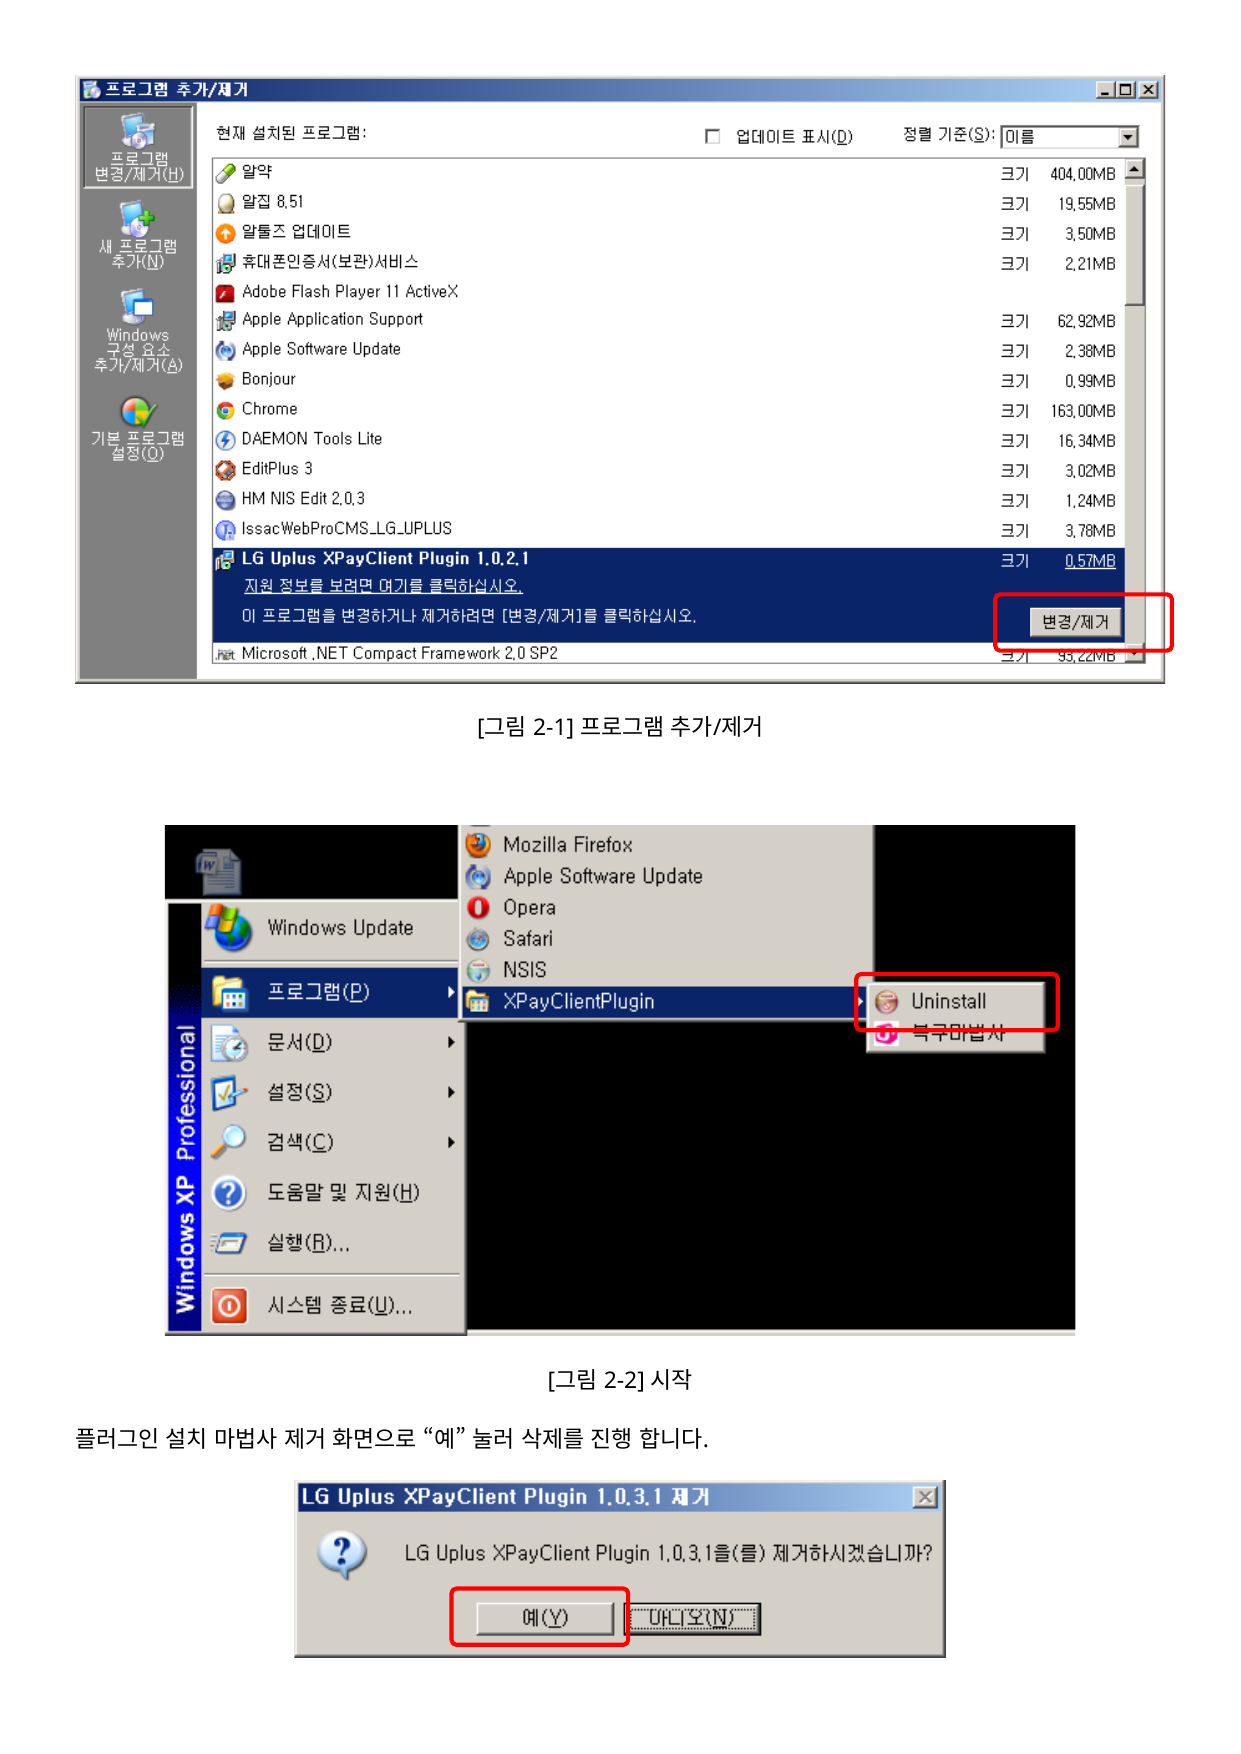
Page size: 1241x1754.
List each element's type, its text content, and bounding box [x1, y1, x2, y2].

picture [164, 825, 1076, 1336]
text [그림 2-2] 시작 [75, 1362, 1165, 1395]
picture [294, 1480, 946, 1658]
picture [75, 75, 1166, 684]
text 플러그인 설치 마법사 제거 화면으로 “예” 눌러 삭제를 진행 합니다. [75, 1421, 1165, 1454]
picture [998, 597, 1166, 648]
text [그림 2-1] 프로그램 추가/제거 [75, 709, 1165, 742]
